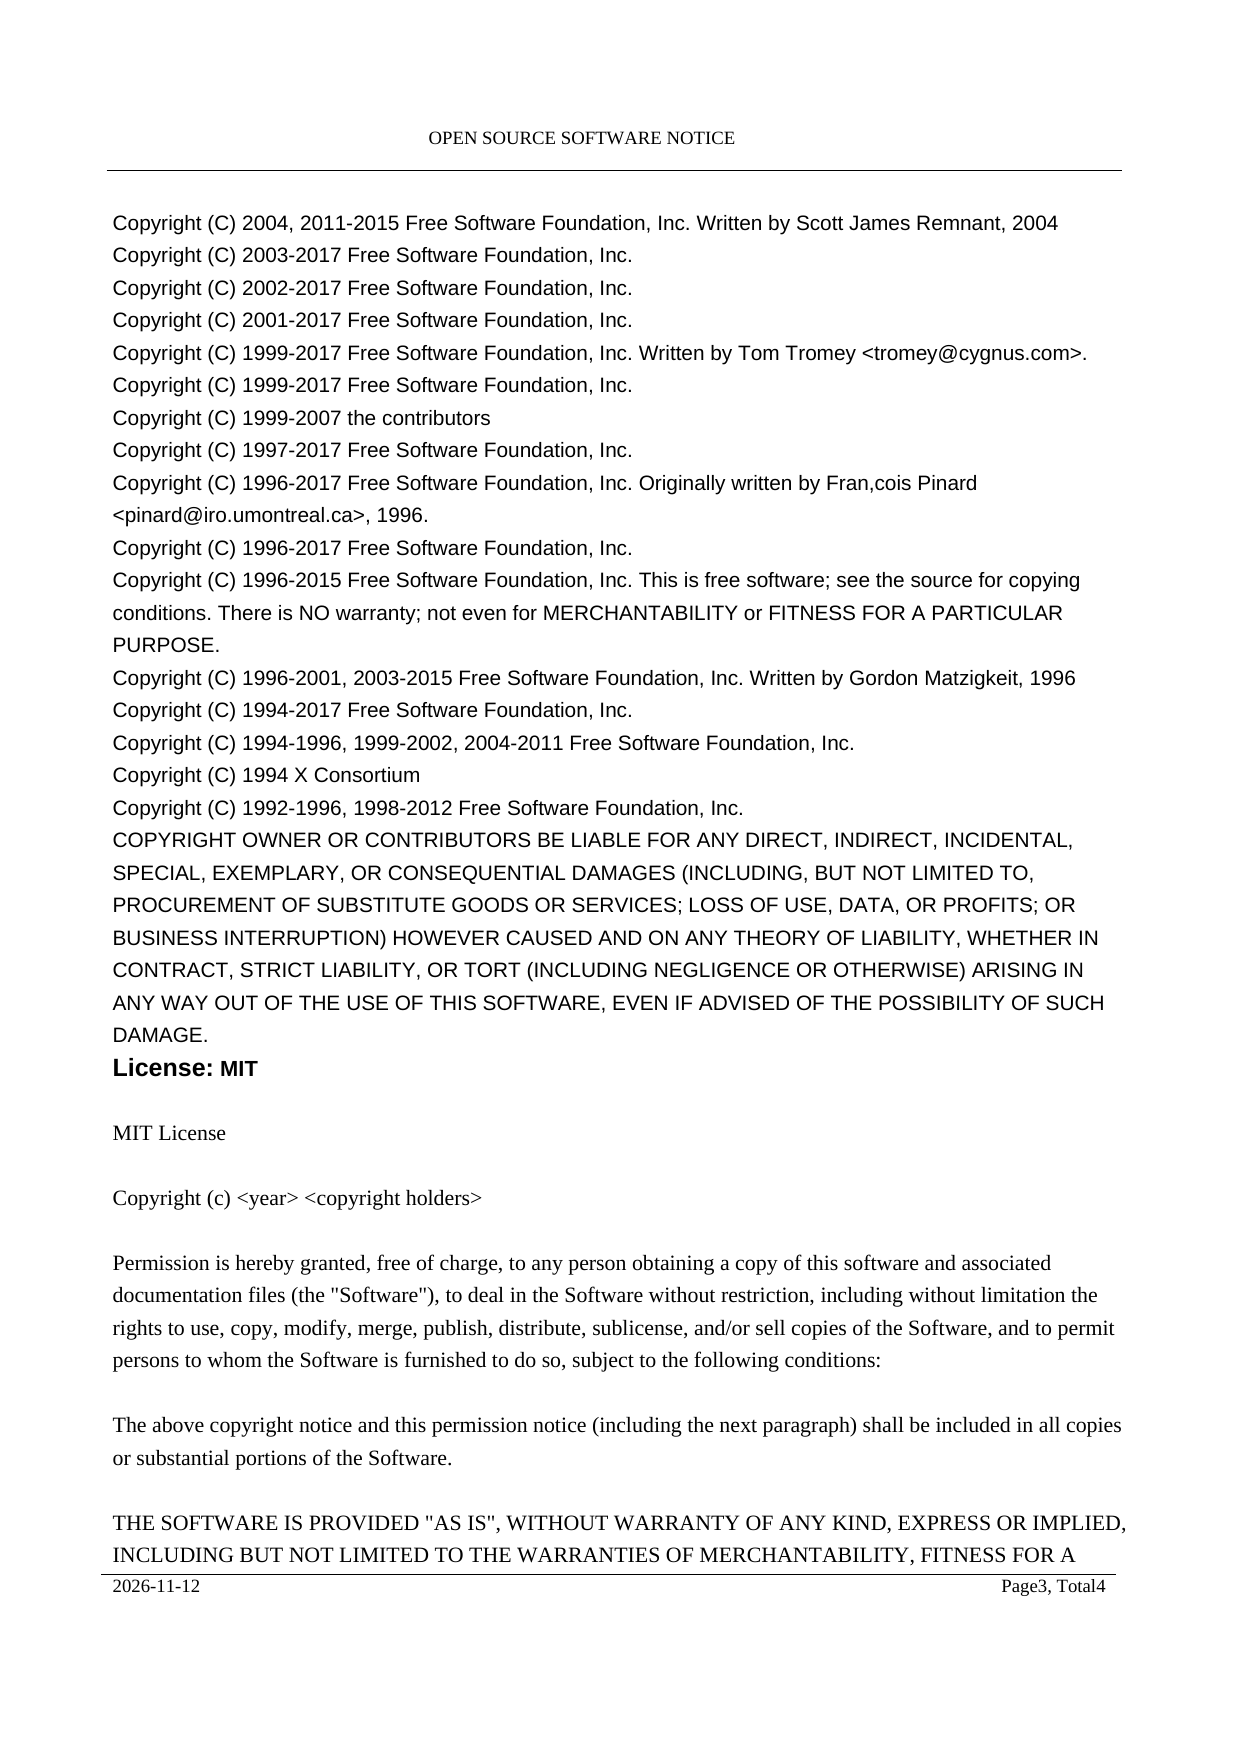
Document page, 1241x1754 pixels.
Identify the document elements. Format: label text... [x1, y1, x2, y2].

text Copyright (C) 1996-2017 Free Software Foundation, Inc. [112, 531, 1128, 564]
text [112, 1051, 1128, 1571]
text Copyright (C) 1992-1996, 1998-2012 Free Software Foundation, Inc. [112, 791, 1128, 824]
text Copyright (C) 1997-2017 Free Software Foundation, Inc. [112, 434, 1128, 466]
text Copyright (C) 2001-2017 Free Software Foundation, Inc. [112, 304, 1128, 336]
text Copyright (C) 1999-2007 the contributors [112, 401, 1128, 434]
text Copyright (C) 1999-2017 Free Software Foundation, Inc. Written by Tom Tromey <tromey@cygnus.com>. [112, 336, 1128, 369]
text Copyright (C) 1999-2017 Free Software Foundation, Inc. [112, 369, 1128, 401]
text Copyright (C) 2003-2017 Free Software Foundation, Inc. [112, 239, 1128, 271]
text Copyright (C) 1996-2001, 2003-2015 Free Software Foundation, Inc. Written by Gordon Matzigkeit, 1996 [112, 661, 1128, 694]
text Copyright (C) 1996-2017 Free Software Foundation, Inc. Originally written by Fran,cois Pinard <pinard@iro.umontreal.ca>, 1996. [112, 466, 1128, 531]
text Copyright (C) 2004, 2011-2015 Free Software Foundation, Inc. Written by Scott James Remnant, 2004 [112, 206, 1128, 239]
text Copyright (C) 1994-1996, 1999-2002, 2004-2011 Free Software Foundation, Inc. [112, 726, 1128, 759]
text Copyright (C) 1994 X Consortium [112, 759, 1128, 791]
text Copyright (C) 1994-2017 Free Software Foundation, Inc. [112, 694, 1128, 726]
text COPYRIGHT OWNER OR CONTRIBUTORS BE LIABLE FOR ANY DIRECT, INDIRECT, INCIDENTAL, SPECIAL, EXEMPLARY, OR CONSEQUENTIAL DAMAGES (INCLUDING, BUT NOT LIMITED TO, PROCUREMENT OF SUBSTITUTE GOODS OR SERVICES; LOSS OF USE, DATA, OR PROFITS; OR BUSINESS INTERRUPTION) HOWEVER CAUSED AND ON ANY THEORY OF LIABILITY, WHETHER IN CONTRACT, STRICT LIABILITY, OR TORT (INCLUDING NEGLIGENCE OR OTHERWISE) ARISING IN ANY WAY OUT OF THE USE OF THIS SOFTWARE, EVEN IF ADVISED OF THE POSSIBILITY OF SUCH DAMAGE. [112, 824, 1128, 1051]
text Copyright (C) 2002-2017 Free Software Foundation, Inc. [112, 271, 1128, 304]
text Copyright (C) 1996-2015 Free Software Foundation, Inc. This is free software; see the source for copying conditions. There is NO warranty; not even for MERCHANTABILITY or FITNESS FOR A PARTICULAR PURPOSE. [112, 564, 1128, 661]
